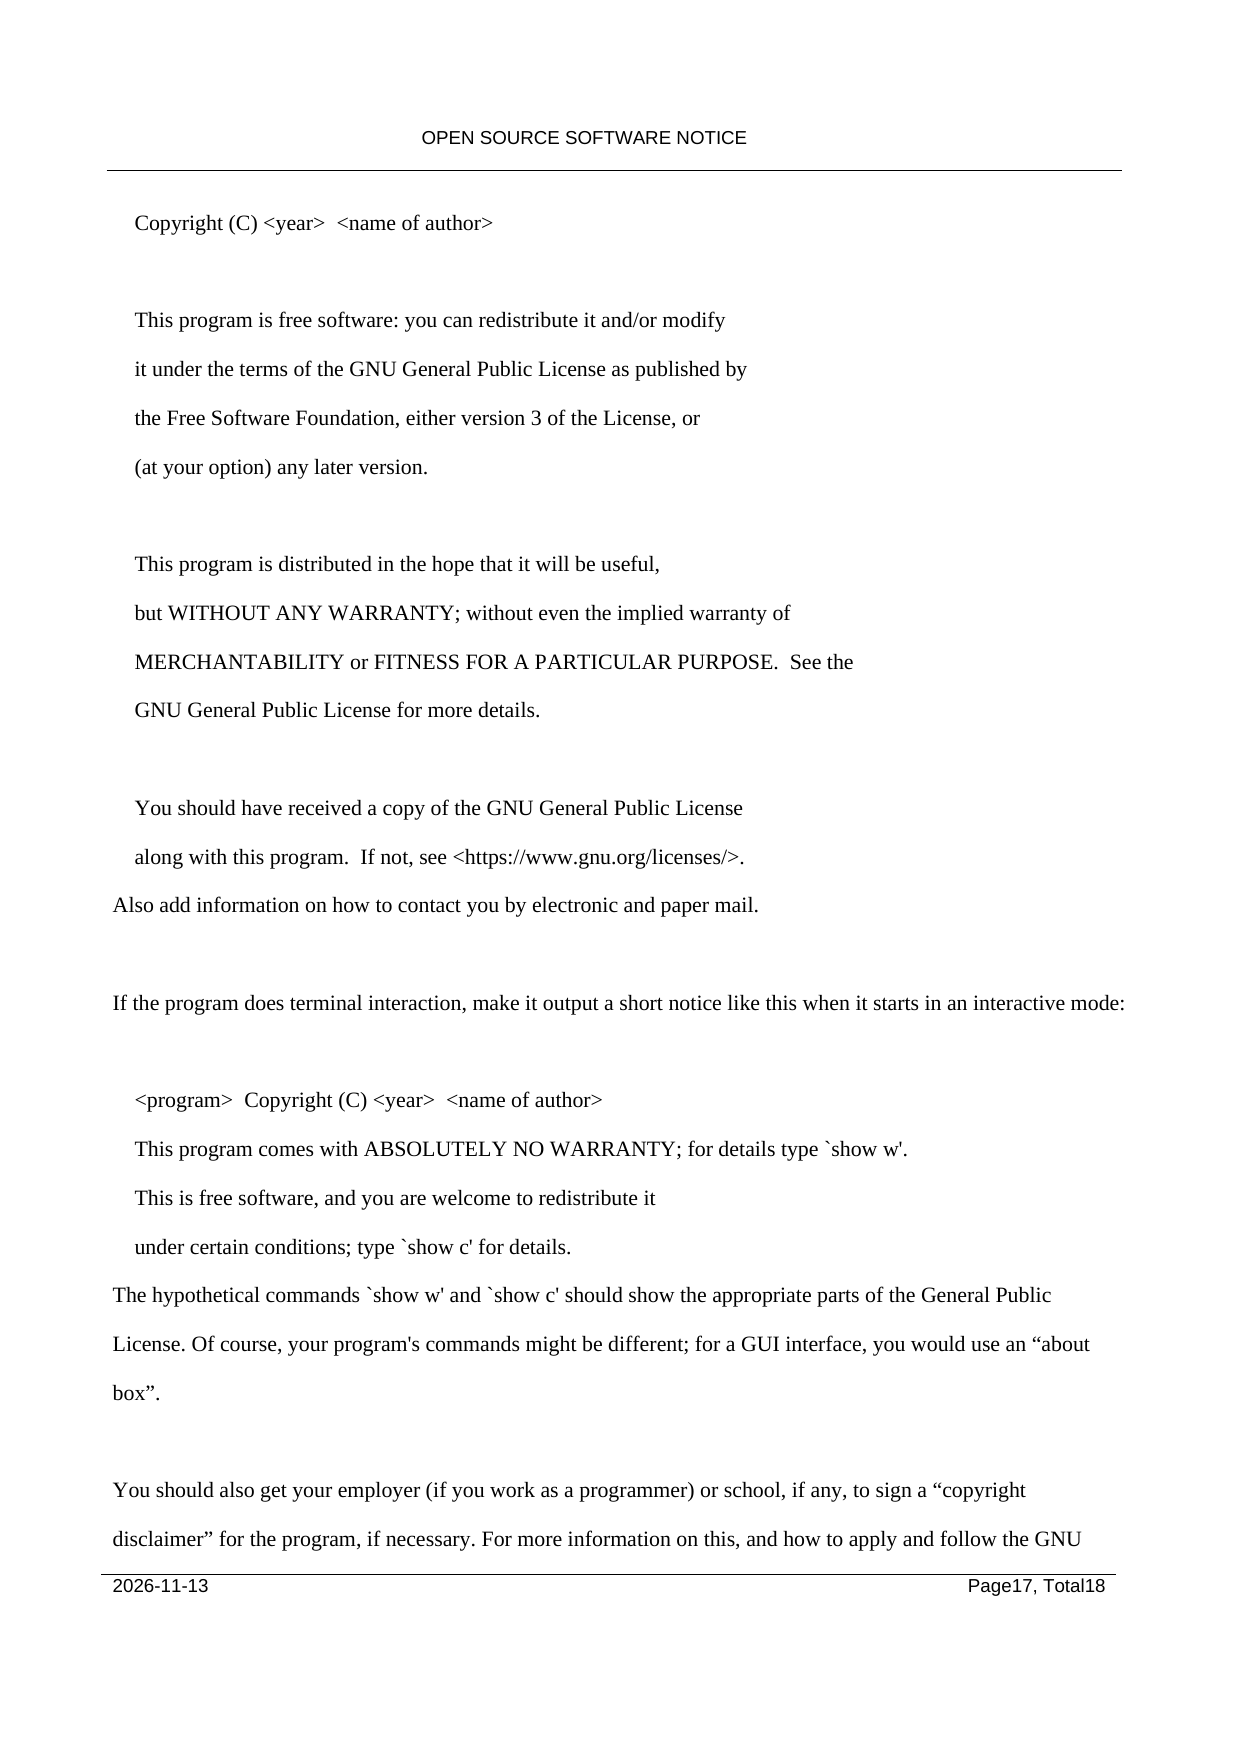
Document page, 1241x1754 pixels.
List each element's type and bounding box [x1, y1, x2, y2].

text [112, 206, 1128, 1555]
